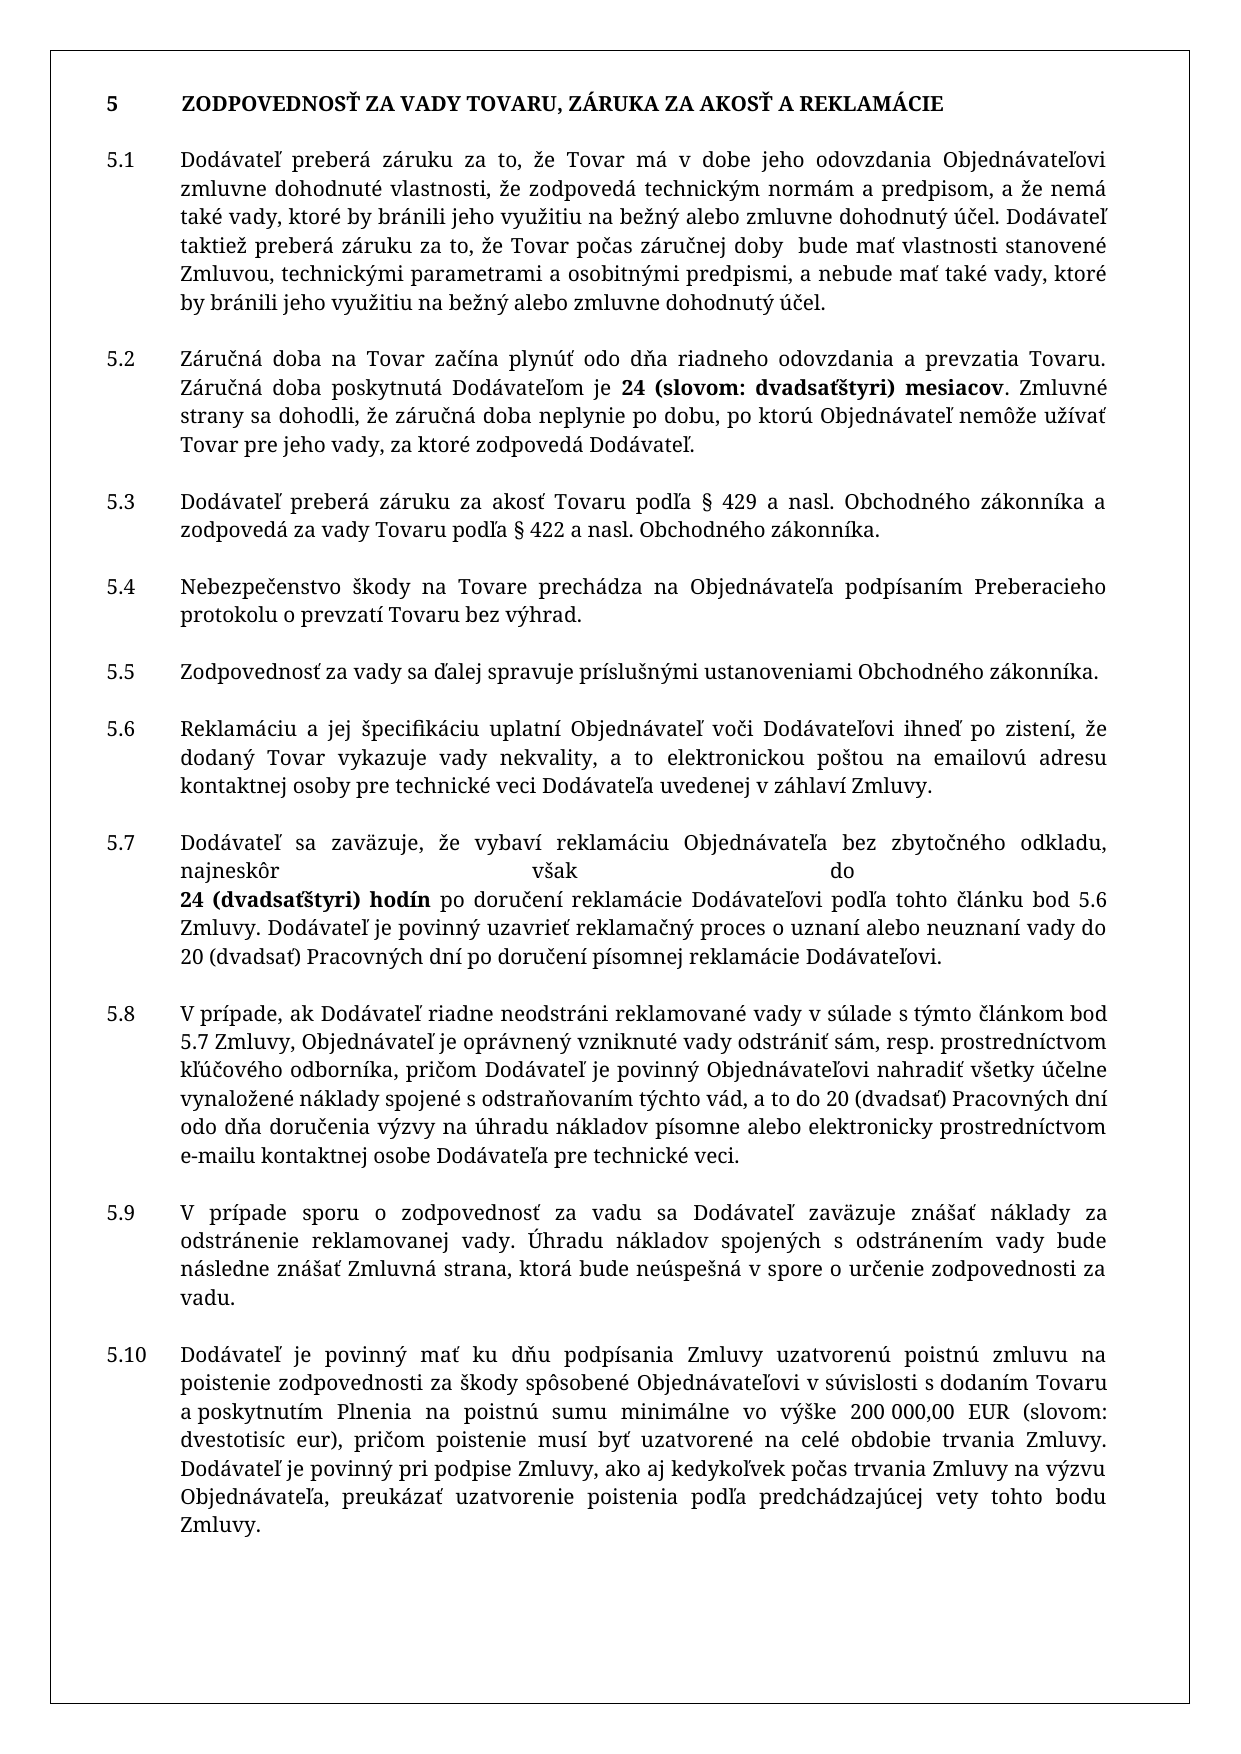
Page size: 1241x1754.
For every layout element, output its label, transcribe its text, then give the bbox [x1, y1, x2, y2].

list ZODPOVEDNOSŤ ZA VADY TOVARU, ZÁRUKA ZA AKOSŤ A REKLAMÁCIE [106, 89, 1108, 117]
list V prípade, ak Dodávateľ riadne neodstráni reklamované vady v súlade s týmto článkom bod 5.7 Zmluvy, Objednávateľ je oprávnený vzniknuté vady odstrániť sám, resp. prostredníctvom kľúčového odborníka, pričom Dodávateľ je povinný Objednávateľovi nahradiť všetky účelne vynaložené náklady spojené s odstraňovaním týchto vád, a to do 20 (dvadsať) Pracovných dní odo dňa doručenia výzvy na úhradu nákladov písomne alebo elektronicky prostredníctvom e-mailu kontaktnej osobe Dodávateľa pre technické veci. [106, 999, 1108, 1169]
list Nebezpečenstvo škody na Tovare prechádza na Objednávateľa podpísaním Preberacieho protokolu o prevzatí Tovaru bez výhrad. [106, 572, 1108, 629]
list V prípade sporu o zodpovednosť za vadu sa Dodávateľ zaväzuje znášať náklady za odstránenie reklamovanej vady. Úhradu nákladov spojených s odstránením vady bude následne znášať Zmluvná strana, ktorá bude neúspešná v spore o určenie zodpovednosti za vadu. [106, 1198, 1108, 1311]
list Záručná doba na Tovar začína plynúť odo dňa riadneho odovzdania a prevzatia Tovaru. Záručná doba poskytnutá Dodávateľom je 24 (slovom: dvadsaťštyri) mesiacov. Zmluvné strany sa dohodli, že záručná doba neplynie po dobu, po ktorú Objednávateľ nemôže užívať Tovar pre jeho vady, za ktoré zodpovedá Dodávateľ. [106, 344, 1108, 458]
list Reklamáciu a jej špecifikáciu uplatní Objednávateľ voči Dodávateľovi ihneď po zistení, že dodaný Tovar vykazuje vady nekvality, a to elektronickou poštou na emailovú adresu kontaktnej osoby pre technické veci Dodávateľa uvedenej v záhlaví Zmluvy. [106, 714, 1108, 799]
list Dodávateľ sa zaväzuje, že vybaví reklamáciu Objednávateľa bez zbytočného odkladu, najneskôr však do 24 (dvadsaťštyri) hodín po doručení reklamácie Dodávateľovi podľa tohto článku bod 5.6 Zmluvy. Dodávateľ je povinný uzavrieť reklamačný proces o uznaní alebo neuznaní vady do 20 (dvadsať) Pracovných dní po doručení písomnej reklamácie Dodávateľovi. [106, 828, 1108, 970]
list Zodpovednosť za vady sa ďalej spravuje príslušnými ustanoveniami Obchodného zákonníka. [106, 657, 1108, 686]
list Dodávateľ preberá záruku za akosť Tovaru podľa § 429 a nasl. Obchodného zákonníka a zodpovedá za vady Tovaru podľa § 422 a nasl. Obchodného zákonníka. [106, 487, 1108, 544]
list Dodávateľ preberá záruku za to, že Tovar má v dobe jeho odovzdania Objednávateľovi zmluvne dohodnuté vlastnosti, že zodpovedá technickým normám a predpisom, a že nemá také vady, ktoré by bránili jeho využitiu na bežný alebo zmluvne dohodnutý účel. Dodávateľ taktiež preberá záruku za to, že Tovar počas záručnej doby bude mať vlastnosti stanovené Zmluvou, technickými parametrami a osobitnými predpismi, a nebude mať také vady, ktoré by bránili jeho využitiu na bežný alebo zmluvne dohodnutý účel. [106, 146, 1108, 316]
list Dodávateľ je povinný mať ku dňu podpísania Zmluvy uzatvorenú poistnú zmluvu na poistenie zodpovednosti za škody spôsobené Objednávateľovi v súvislosti s dodaním Tovaru a poskytnutím Plnenia na poistnú sumu minimálne vo výške 200 000,00 EUR (slovom: dvestotisíc eur), pričom poistenie musí byť uzatvorené na celé obdobie trvania Zmluvy. Dodávateľ je povinný pri podpise Zmluvy, ako aj kedykoľvek počas trvania Zmluvy na výzvu Objednávateľa, preukázať uzatvorenie poistenia podľa predchádzajúcej vety tohto bodu Zmluvy. [106, 1340, 1108, 1539]
